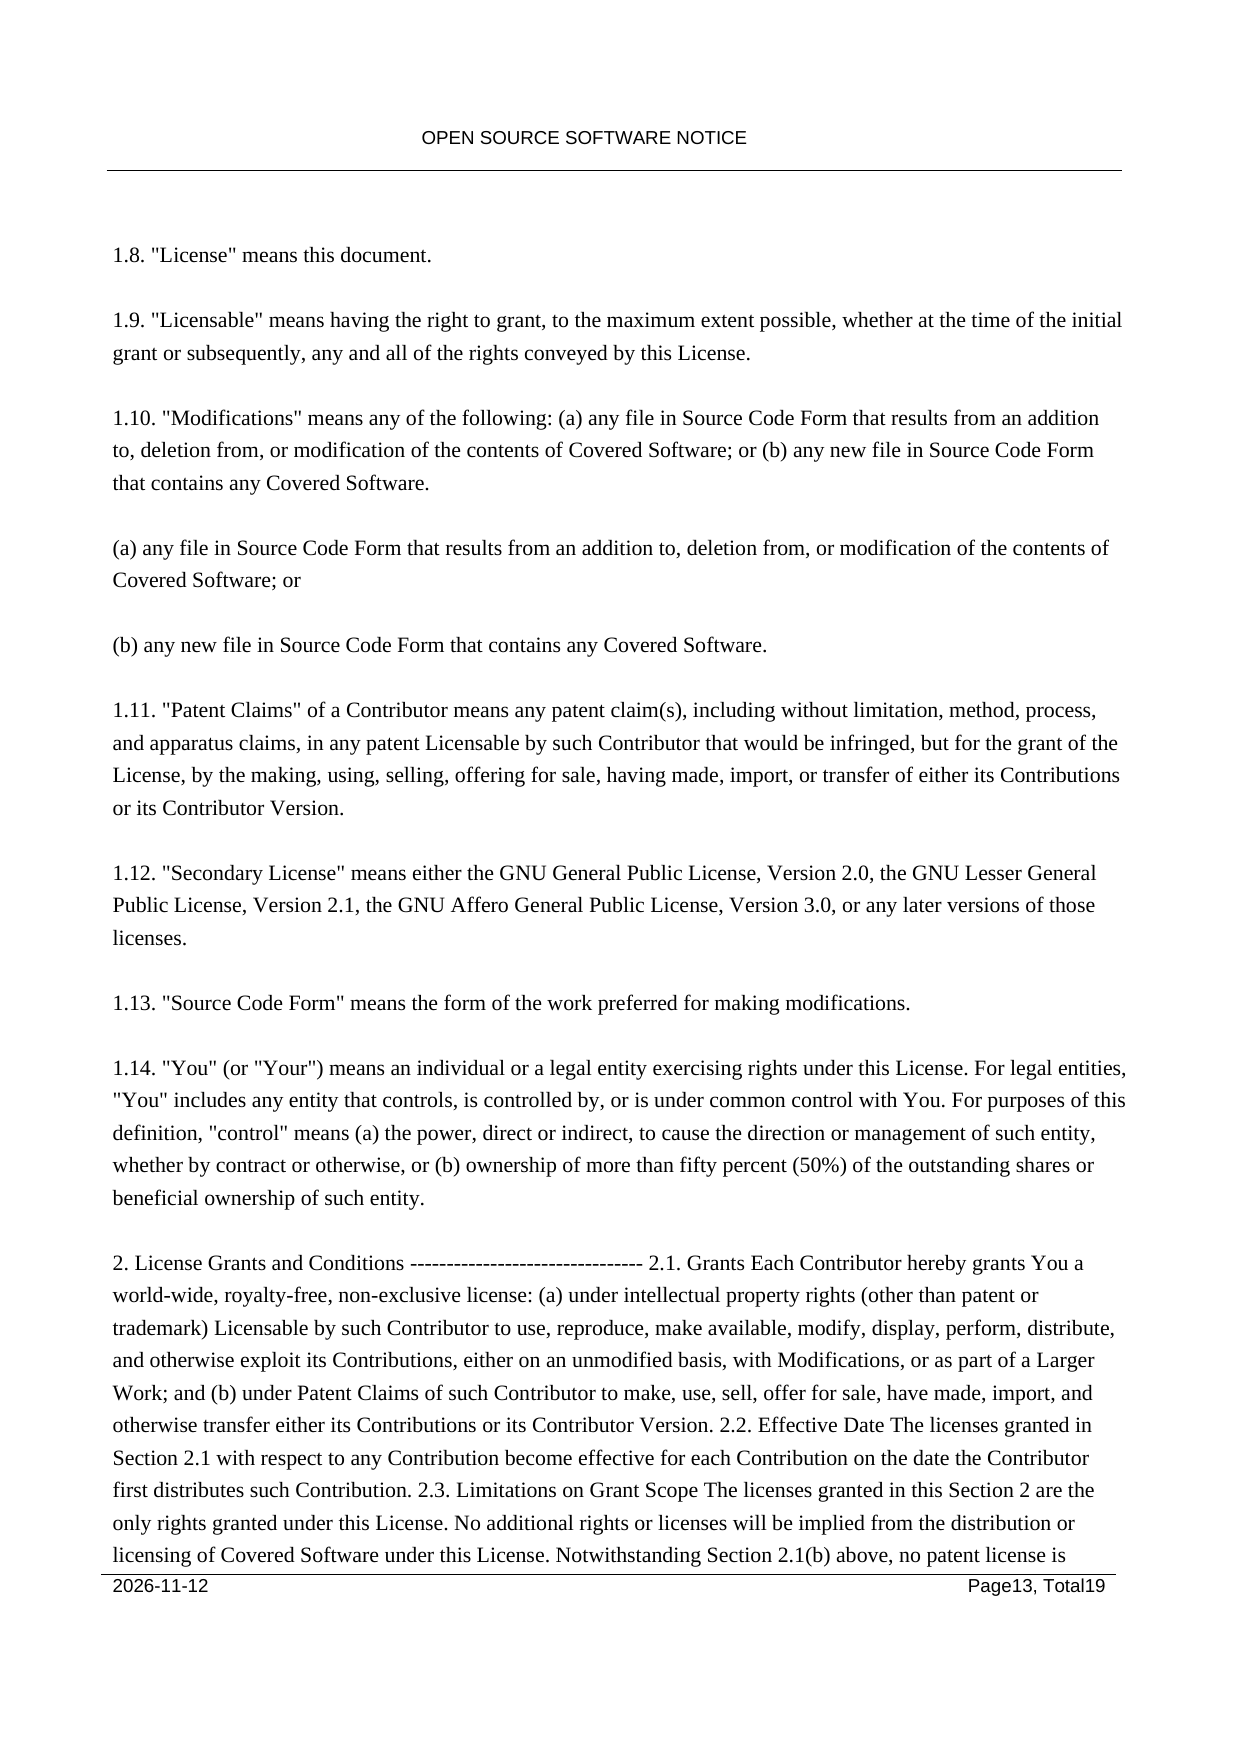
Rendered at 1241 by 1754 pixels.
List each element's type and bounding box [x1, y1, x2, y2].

text [112, 206, 1128, 1571]
